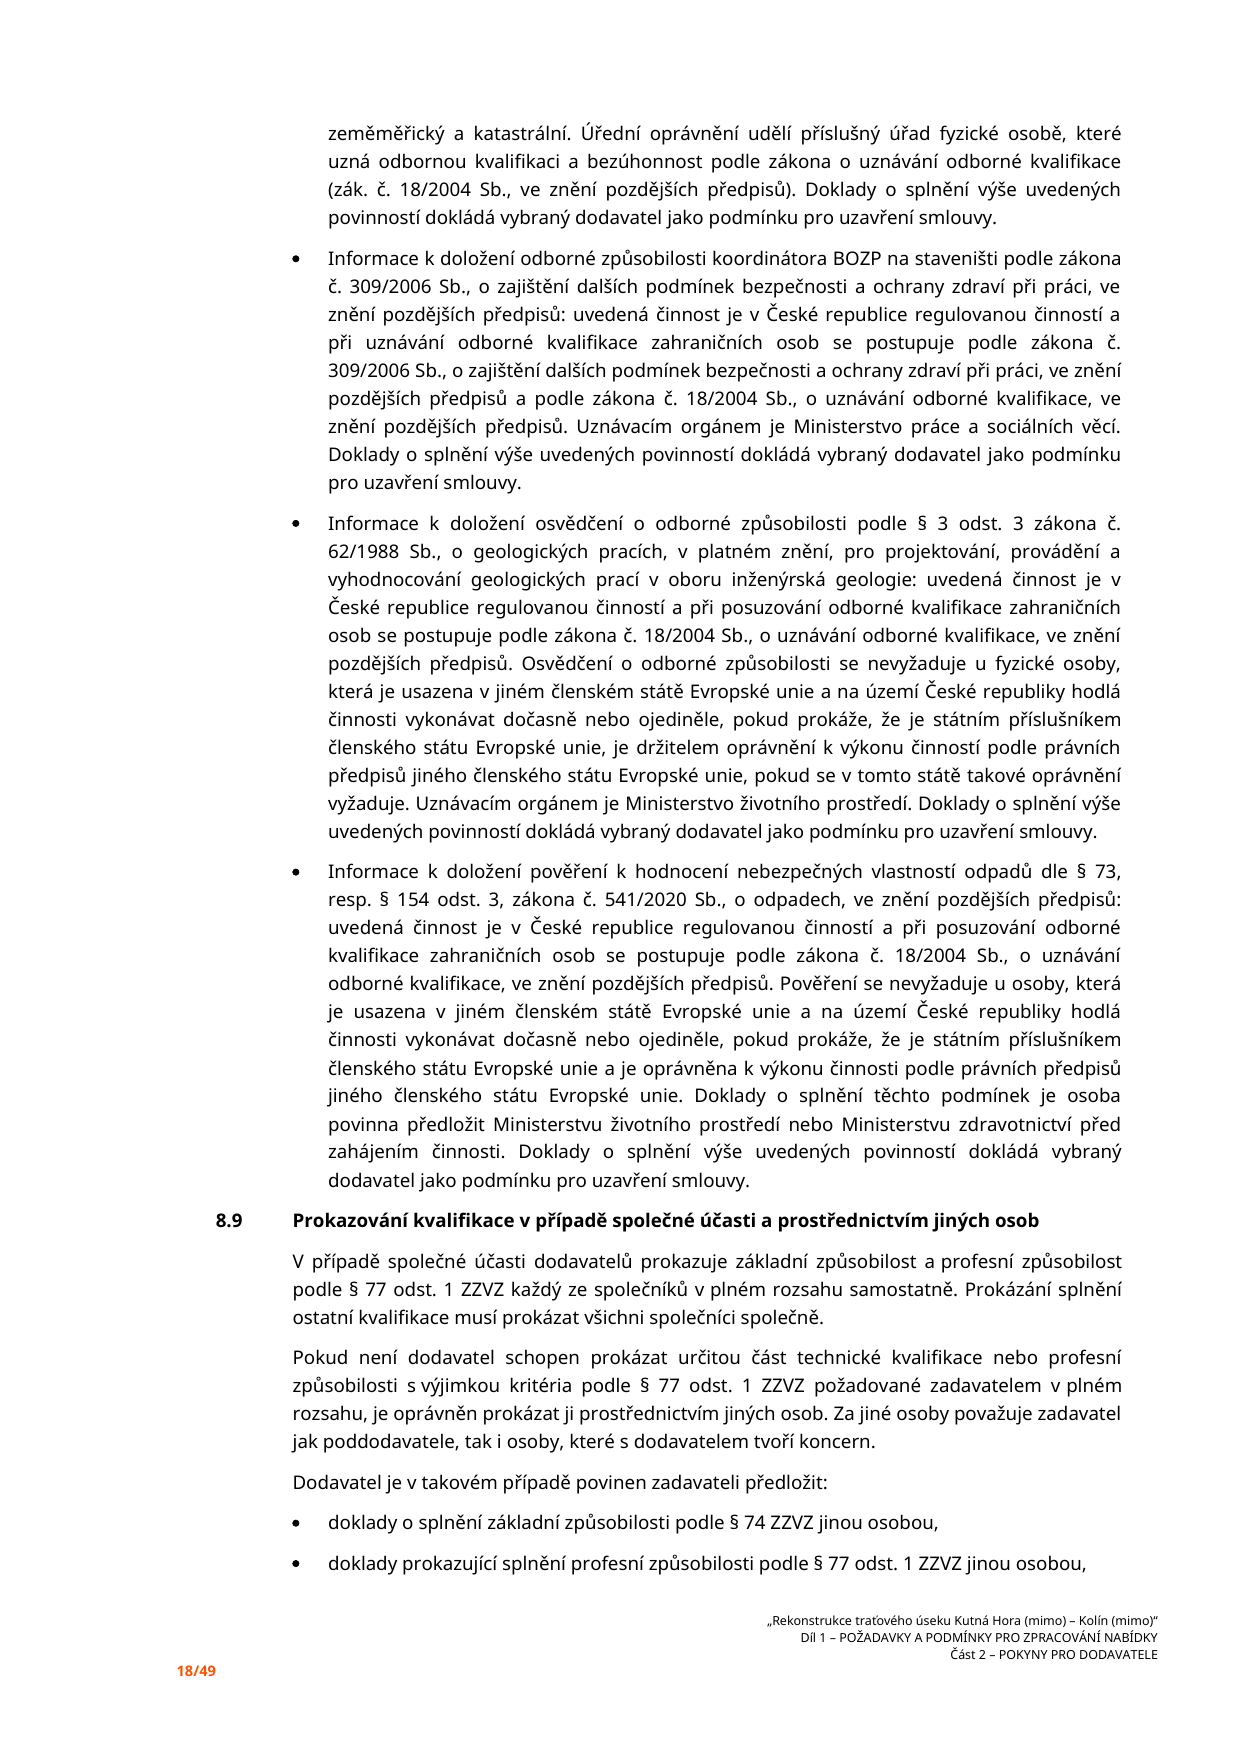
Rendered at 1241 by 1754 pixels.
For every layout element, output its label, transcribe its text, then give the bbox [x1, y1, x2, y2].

text Dodavatel je v takovém případě povinen zadavateli předložit: [292, 1469, 1122, 1494]
text Prokazování kvalifikace v případě společné účasti a prostřednictvím jiných osob [216, 1207, 1122, 1233]
text V případě společné účasti dodavatelů prokazuje základní způsobilost a profesní způsobilost podle § 77 odst. 1 ZZVZ každý ze společníků v plném rozsahu samostatně. Prokázání splnění ostatní kvalifikace musí prokázat všichni společníci společně. [292, 1248, 1122, 1329]
text Informace k doložení odborné způsobilosti koordinátora BOZP na staveništi podle zákona č. 309/2006 Sb., o zajištění dalších podmínek bezpečnosti a ochrany zdraví při práci, ve znění pozdějších předpisů: uvedená činnost je v České republice regulovanou činností a při uznávání odborné kvalifikace zahraničních osob se postupuje podle zákona č. 309/2006 Sb., o zajištění dalších podmínek bezpečnosti a ochrany zdraví při práci, ve znění pozdějších předpisů a podle zákona č. 18/2004 Sb., o uznávání odborné kvalifikace, ve znění pozdějších předpisů. Uznávacím orgánem je Ministerstvo práce a sociálních věcí. Doklady o splnění výše uvedených povinností dokládá vybraný dodavatel jako podmínku pro uzavření smlouvy. [292, 245, 1122, 495]
text doklady prokazující splnění profesní způsobilosti podle § 77 odst. 1 ZZVZ jinou osobou, [292, 1550, 1122, 1576]
text Informace k doložení osvědčení o odborné způsobilosti podle § 3 odst. 3 zákona č. 62/1988 Sb., o geologických pracích, v platném znění, pro projektování, provádění a vyhodnocování geologických prací v oboru inženýrská geologie: uvedená činnost je v České republice regulovanou činností a při posuzování odborné kvalifikace zahraničních osob se postupuje podle zákona č. 18/2004 Sb., o uznávání odborné kvalifikace, ve znění pozdějších předpisů. Osvědčení o odborné způsobilosti se nevyžaduje u fyzické osoby, která je usazena v jiném členském státě Evropské unie a na území České republiky hodlá činnosti vykonávat dočasně nebo ojediněle, pokud prokáže, že je státním příslušníkem členského státu Evropské unie, je držitelem oprávnění k výkonu činností podle právních předpisů jiného členského státu Evropské unie, pokud se v tomto státě takové oprávnění vyžaduje. Uznávacím orgánem je Ministerstvo životního prostředí. Doklady o splnění výše uvedených povinností dokládá vybraný dodavatel jako podmínku pro uzavření smlouvy. [292, 510, 1122, 844]
text doklady o splnění základní způsobilosti podle § 74 ZZVZ jinou osobou, [292, 1509, 1122, 1535]
text Informace k doložení pověření k hodnocení nebezpečných vlastností odpadů dle § 73, resp. § 154 odst. 3, zákona č. 541/2020 Sb., o odpadech, ve znění pozdějších předpisů: uvedená činnost je v České republice regulovanou činností a při posuzování odborné kvalifikace zahraničních osob se postupuje podle zákona č. 18/2004 Sb., o uznávání odborné kvalifikace, ve znění pozdějších předpisů. Pověření se nevyžaduje u osoby, která je usazena v jiném členském státě Evropské unie a na území České republiky hodlá činnosti vykonávat dočasně nebo ojediněle, pokud prokáže, že je státním příslušníkem členského státu Evropské unie a je oprávněna k výkonu činnosti podle právních předpisů jiného členského státu Evropské unie. Doklady o splnění těchto podmínek je osoba povinna předložit Ministerstvu životního prostředí nebo Ministerstvu zdravotnictví před zahájením činnosti. Doklady o splnění výše uvedených povinností dokládá vybraný dodavatel jako podmínku pro uzavření smlouvy. [292, 859, 1122, 1192]
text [292, 121, 1122, 230]
text Pokud není dodavatel schopen prokázat určitou část technické kvalifikace nebo profesní způsobilosti s výjimkou kritéria podle § 77 odst. 1 ZZVZ požadované zadavatelem v plném rozsahu, je oprávněn prokázat ji prostřednictvím jiných osob. Za jiné osoby považuje zadavatel jak poddodavatele, tak i osoby, které s dodavatelem tvoří koncern. [292, 1344, 1122, 1454]
